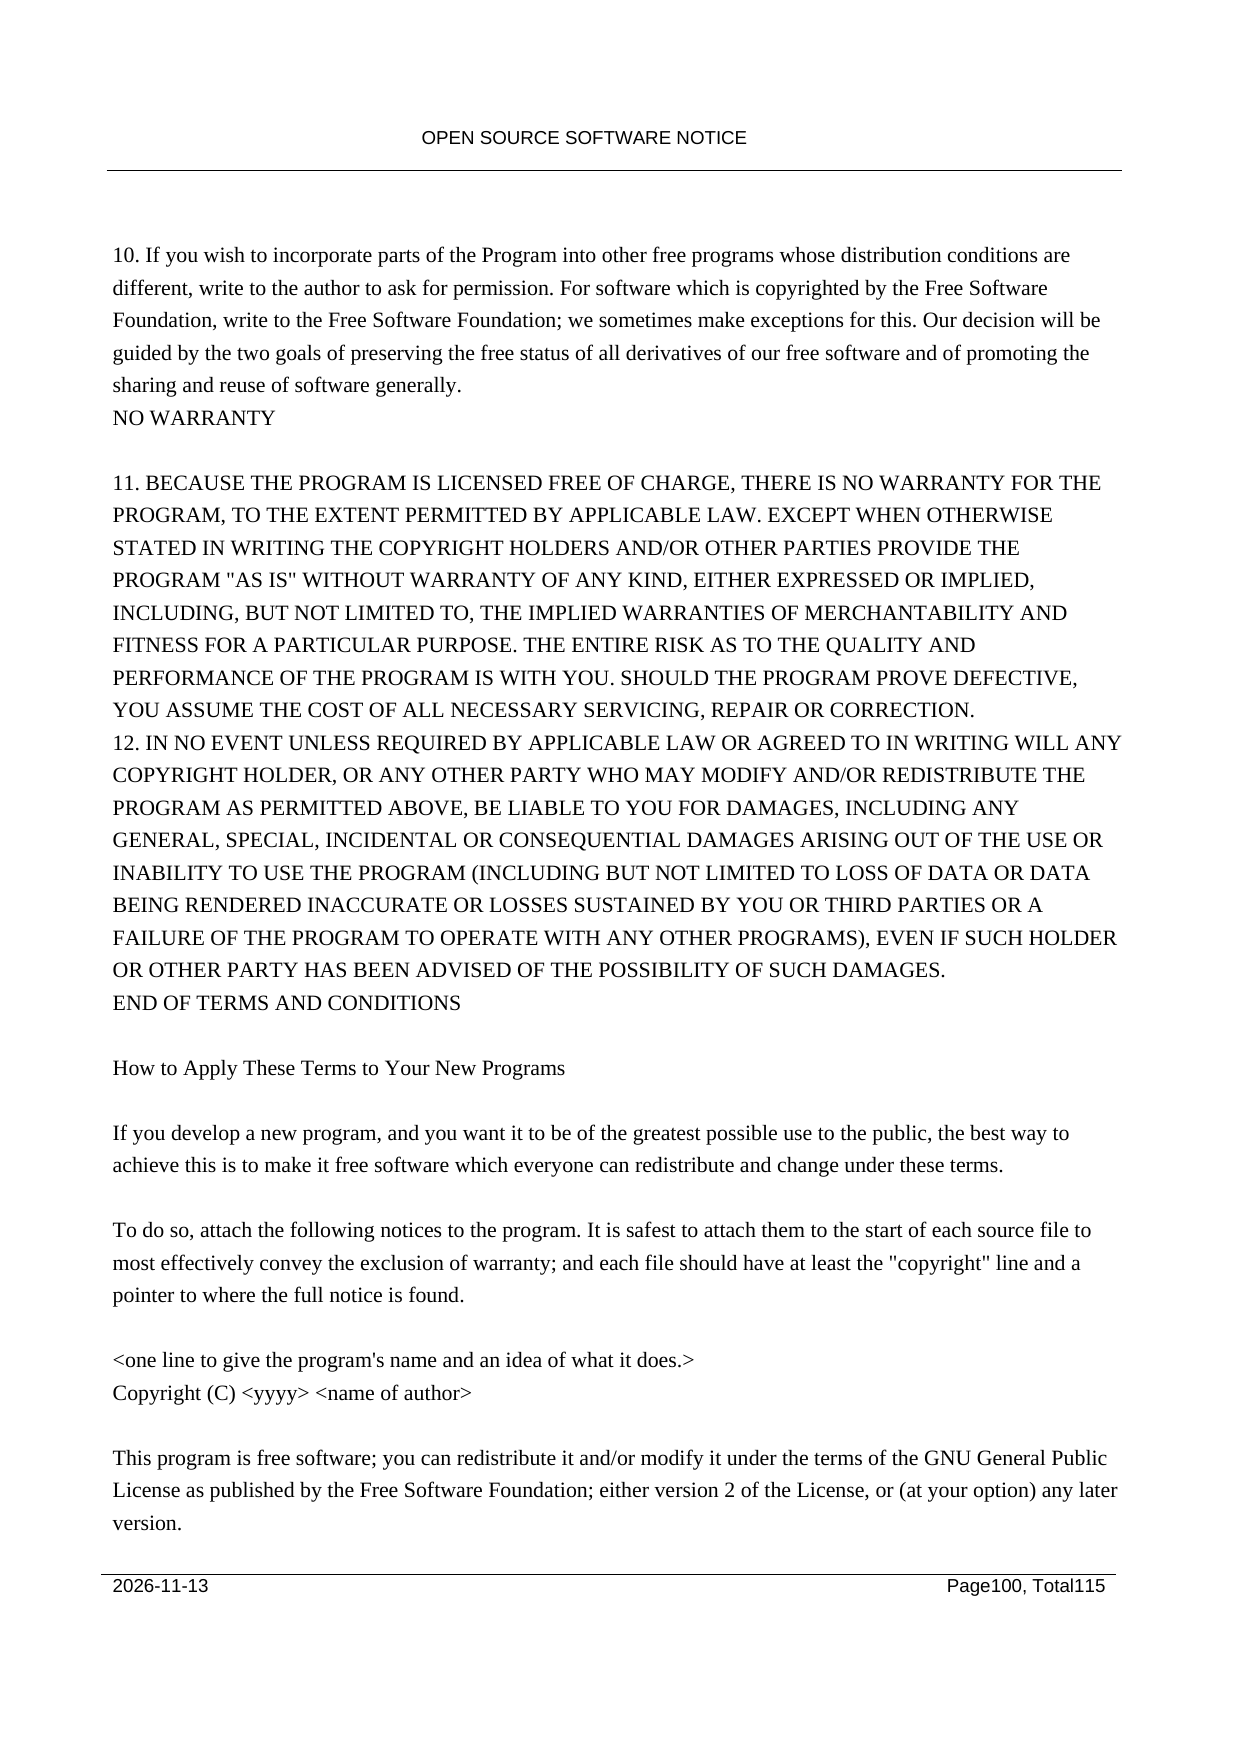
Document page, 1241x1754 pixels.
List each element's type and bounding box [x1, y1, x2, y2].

text [112, 206, 1128, 1539]
